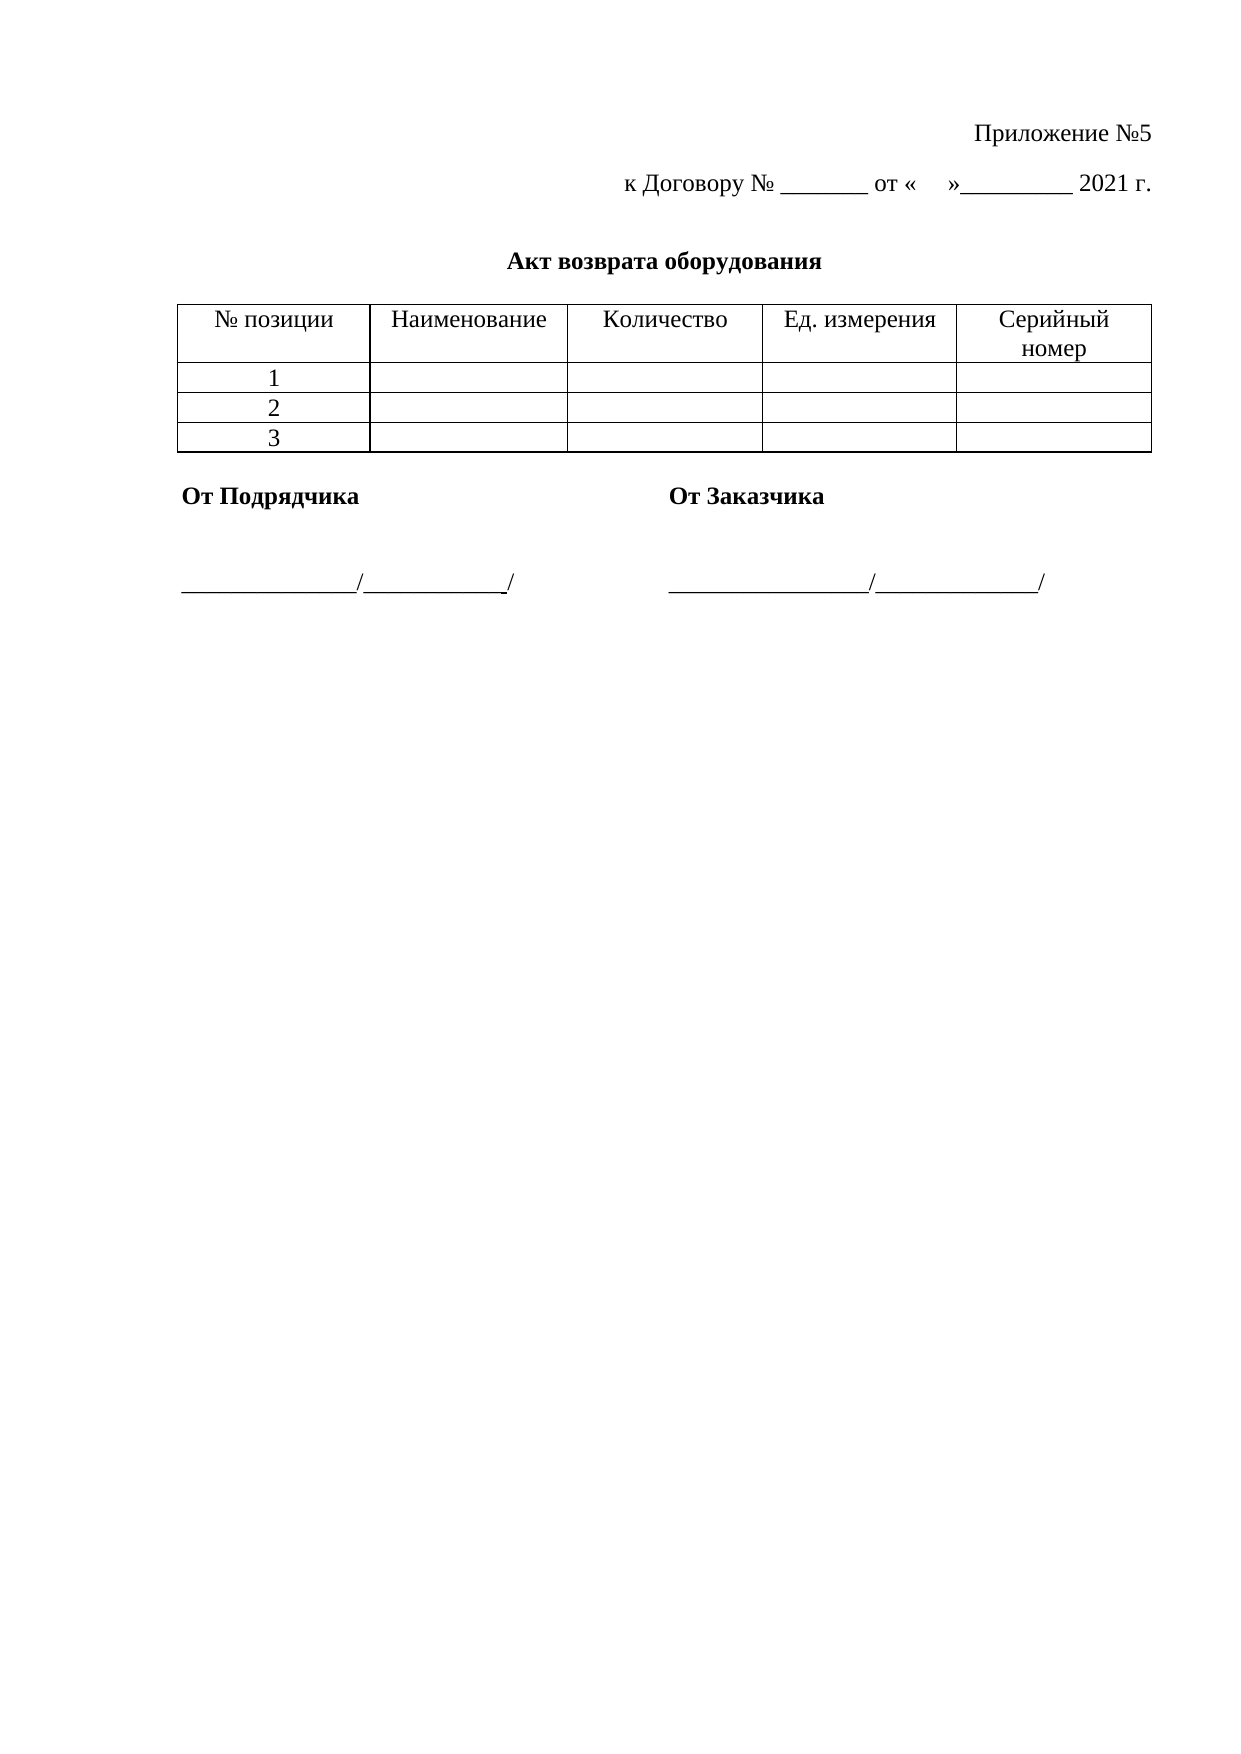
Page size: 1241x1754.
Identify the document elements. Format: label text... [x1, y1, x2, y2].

table_cell [371, 423, 567, 451]
table_header От Заказчика ________________/_____________/ [664, 481, 1181, 779]
table_header От Подрядчика ______________/___________ / [177, 481, 664, 779]
text Акт возврата оборудования [177, 246, 1152, 275]
table_header Ед. измерения [763, 305, 956, 362]
table_cell [763, 363, 956, 392]
table_cell [371, 363, 567, 392]
table_cell [568, 423, 762, 451]
table_cell [957, 363, 1151, 392]
table_header № позиции [178, 305, 369, 362]
table_header Количество [568, 305, 762, 362]
table_cell 2 [178, 393, 369, 422]
table_cell [371, 393, 567, 422]
table_cell [957, 423, 1151, 451]
table_cell 3 [178, 423, 369, 451]
table_cell [957, 393, 1151, 422]
table_cell [763, 393, 956, 422]
text к Договору № _______ от « »_________ 2021 г. [177, 168, 1152, 196]
table_cell 1 [178, 363, 369, 392]
table_header Серийный номер [957, 305, 1151, 362]
table_cell [568, 393, 762, 422]
table_cell [568, 363, 762, 392]
table_header Наименование [371, 305, 567, 362]
text Приложение №5 [177, 118, 1152, 147]
table_cell [763, 423, 956, 451]
